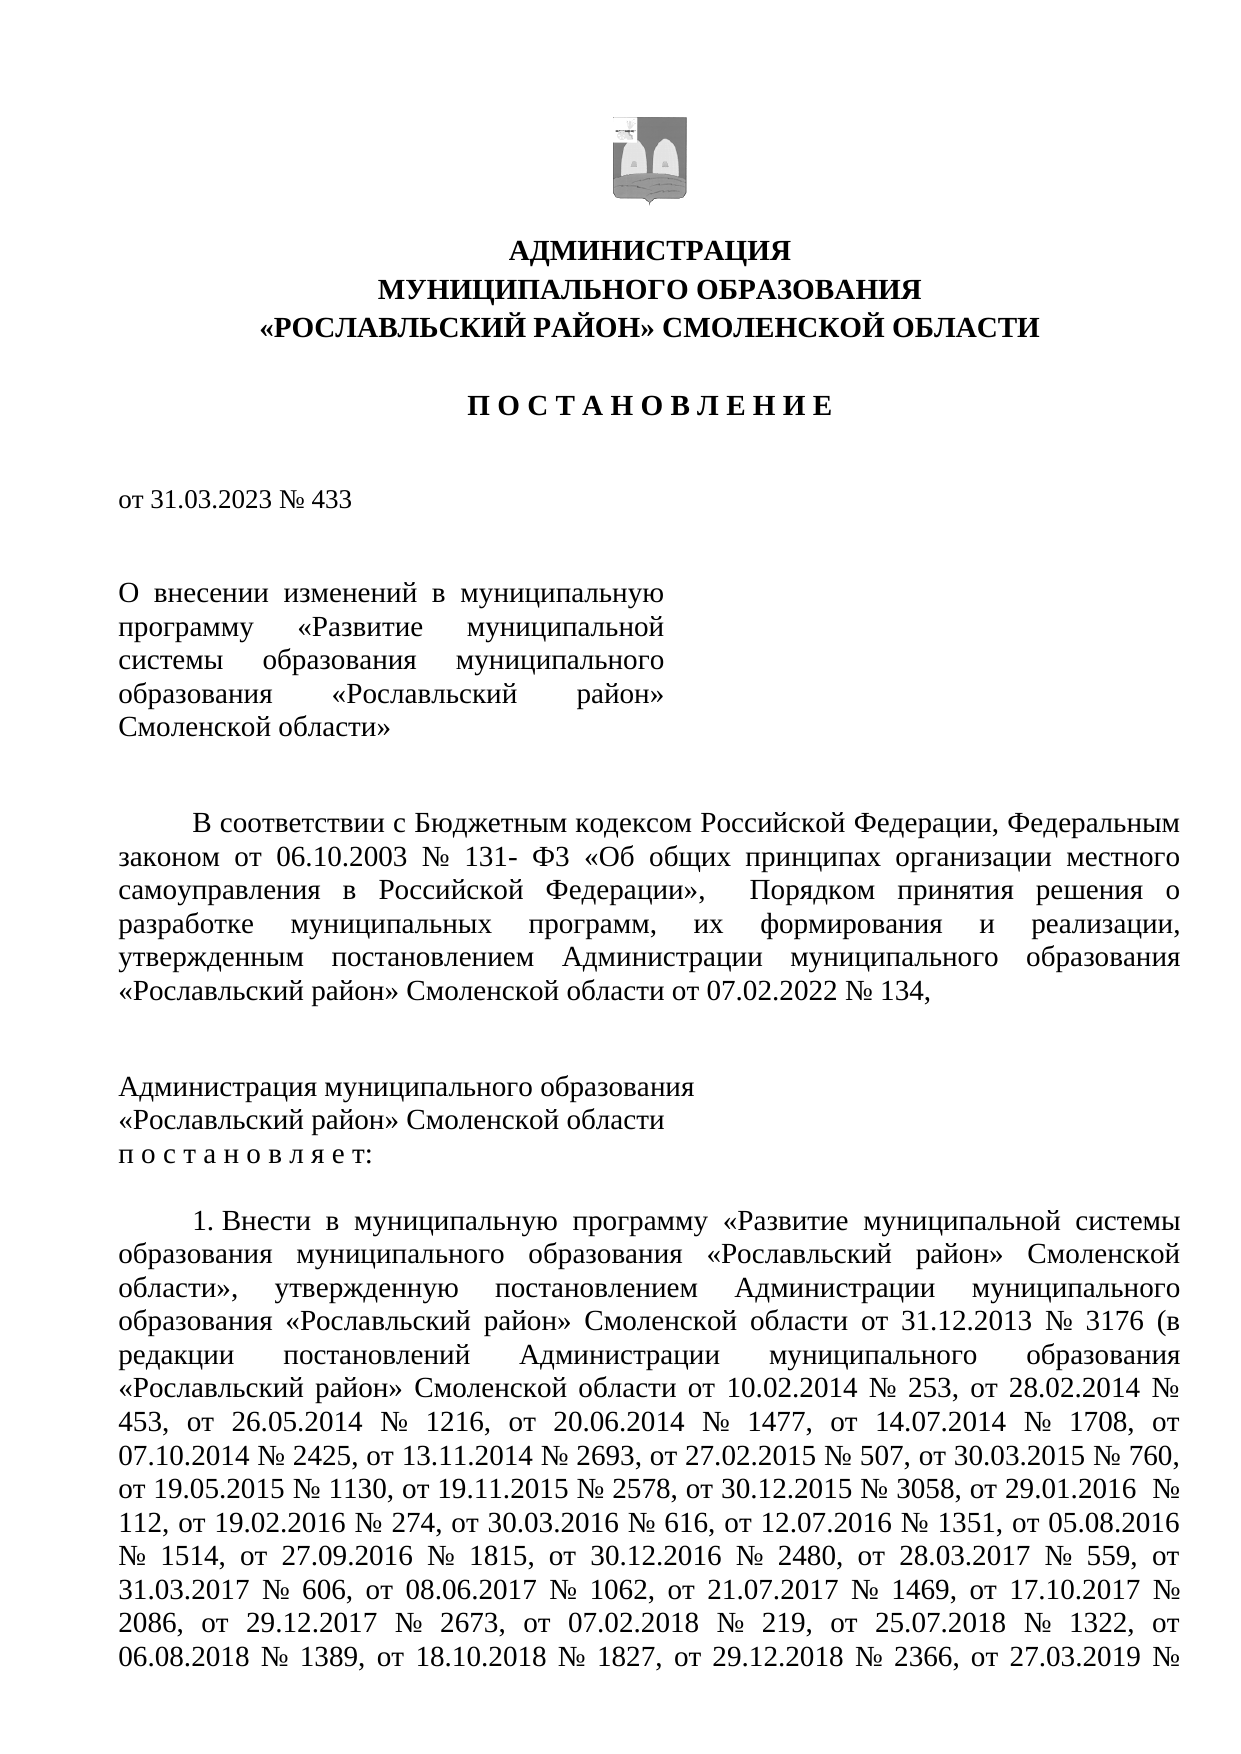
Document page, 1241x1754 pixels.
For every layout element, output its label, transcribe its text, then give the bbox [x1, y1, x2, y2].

text «Рославльский район» Смоленской области [118, 1102, 1181, 1136]
text О внесении изменений в муниципальную программу «Развитие муниципальной системы образования муниципального образования «Рославльский район» Смоленской области» [118, 575, 664, 743]
text МУНИЦИПАЛЬНОГО ОБРАЗОВАНИЯ [118, 272, 1181, 306]
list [118, 1203, 1181, 1672]
text АДМИНИСТРАЦИЯ [118, 233, 1181, 267]
text «РОСЛАВЛЬСКИЙ РАЙОН» СМОЛЕНСКОЙ ОБЛАСТИ [118, 311, 1181, 344]
text п о с т а н о в л я е т: [118, 1136, 1181, 1169]
text от 31.03.2023 № 433 [118, 483, 1181, 514]
text П О С Т А Н О В Л Е Н И Е [118, 388, 1181, 421]
text Администрация муниципального образования [118, 1069, 1181, 1102]
text В соответствии с Бюджетным кодексом Российской Федерации, Федеральным законом от 06.10.2003 № 131- Ф3 «Об общих принципах организации местного самоуправления в Российской Федерации», Порядком принятия решения о разработке муниципальных программ, их формирования и реализации, утвержденным постановлением Администрации муниципального образования «Рославльский район» Смоленской области от 07.02.2022 № 134, [118, 805, 1181, 1006]
